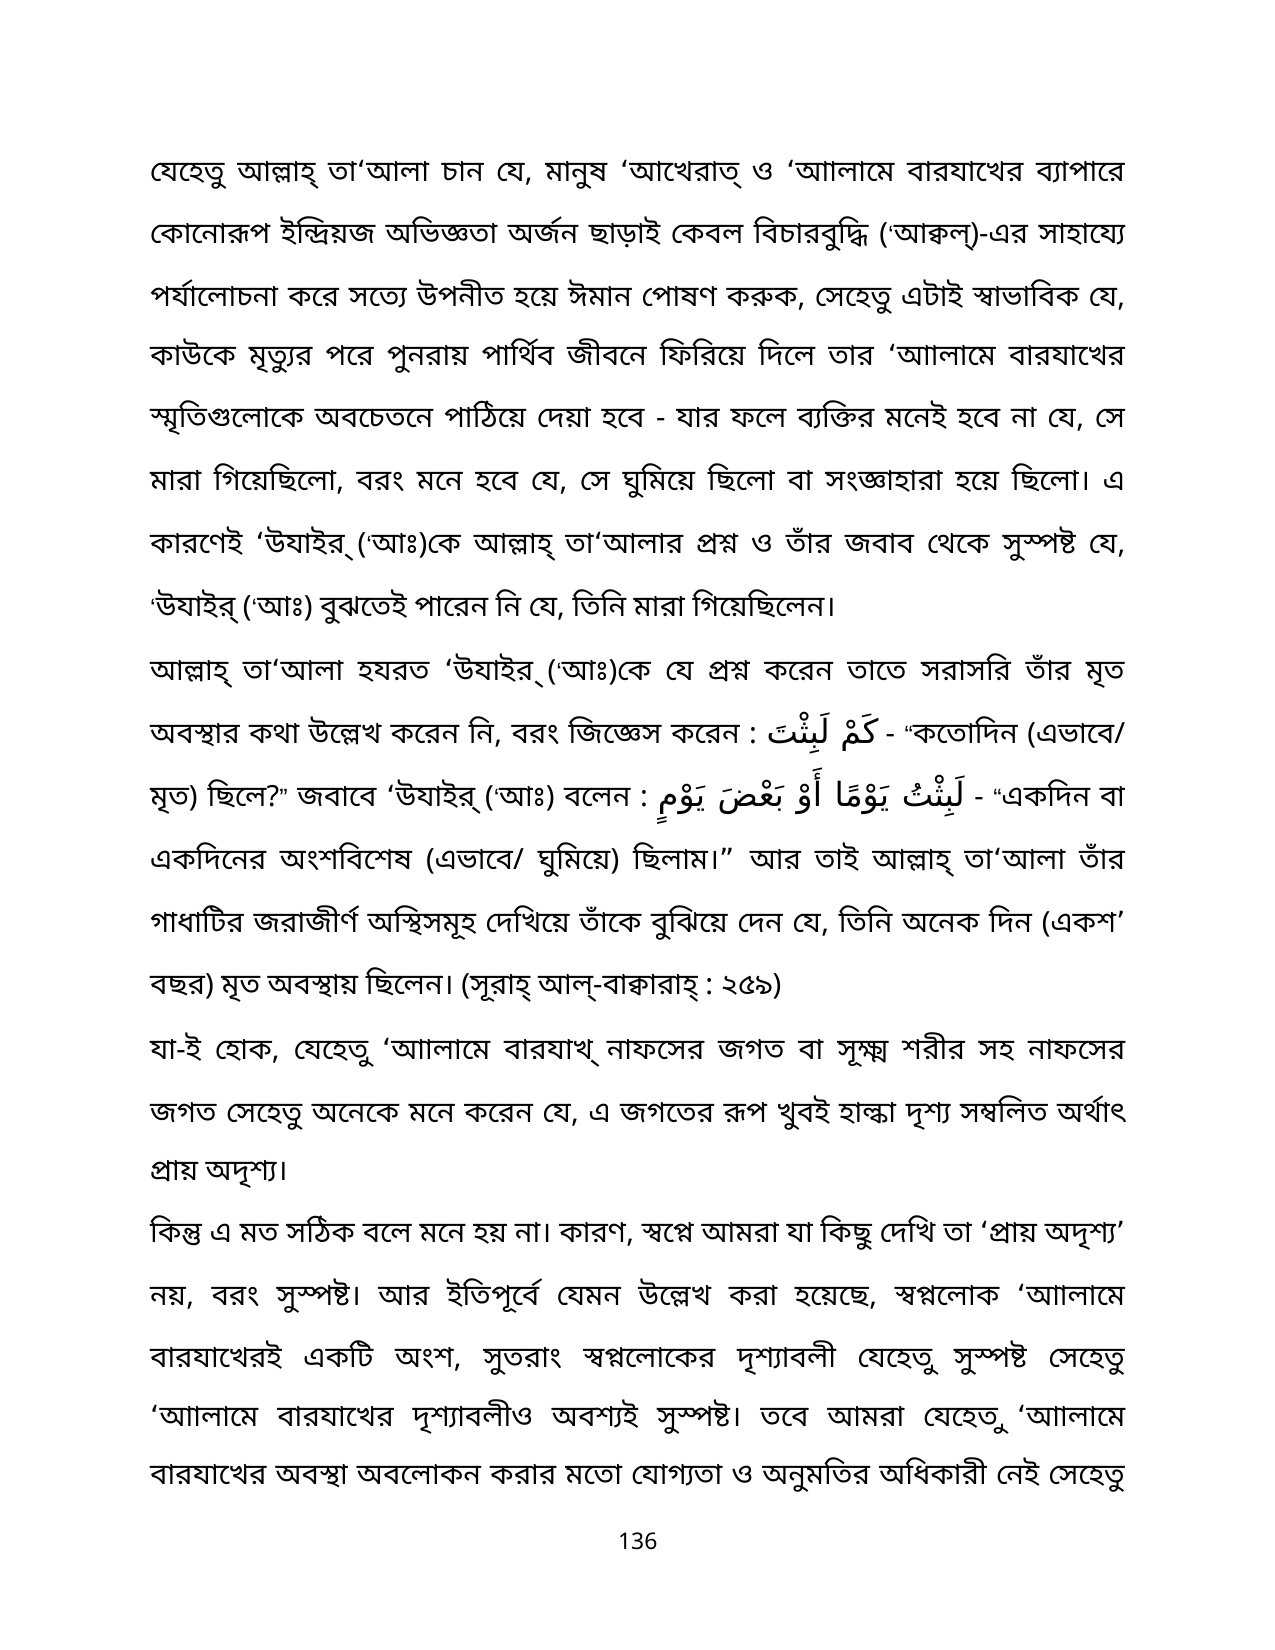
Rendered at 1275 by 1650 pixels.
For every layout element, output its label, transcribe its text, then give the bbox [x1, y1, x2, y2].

text আল্লাহ্ তা‘আলা হযরত ‘উযাইর্ (‘আঃ)কে যে প্রশ্ন করেন তাতে সরাসরি তাঁর মৃত অবস্থার কথা উল্লেখ করেন নি, বরং জিজ্ঞেস করেন : كَمْ لَبِثْتَ - “কতোদিন (এভাবে/ মৃত) ছিলে?” জবাবে ‘উযাইর্ (‘আঃ) বলেন : لَبِثْتُ يَوْمًا أَوْ بَعْضَ يَوْمٍ - “একদিন বা একদিনের অংশবিশেষ (এভাবে/ ঘুমিয়ে) ছিলাম।” আর তাই আল্লাহ্ তা‘আলা তাঁর গাধাটির জরাজীর্ণ অস্থিসমূহ দেখিয়ে তাঁকে বুঝিয়ে দেন যে, তিনি অনেক দিন (একশ’ বছর) মৃত অবস্থায় ছিলেন। (সূরাহ্ আল্-বাক্বারাহ্ : ২৫৯) [150, 649, 1125, 1007]
text যেহেতু আল্লাহ্ তা‘আলা চান যে, মানুষ ‘আখেরাত্ ও ‘আালামে বারযাখের ব্যাপারে কোনোরূপ ইন্দ্রিয়জ অভিজ্ঞতা অর্জন ছাড়াই কেবল বিচারবুদ্ধি (‘আক্বল্)-এর সাহায্যে পর্যালোচনা করে সত্যে উপনীত হয়ে ঈমান পোষণ করুক, সেহেতু এটাই স্বাভাবিক যে, কাউকে মৃত্যুর পরে পুনরায় পার্থিব জীবনে ফিরিয়ে দিলে তার ‘আালামে বারযাখের স্মৃতিগুলোকে অবচেতনে পাঠিয়ে দেয়া হবে - যার ফলে ব্যক্তির মনেই হবে না যে, সে মারা গিয়েছিলো, বরং মনে হবে যে, সে ঘুমিয়ে ছিলো বা সংজ্ঞাহারা হয়ে ছিলো। এ কারণেই ‘উযাইর্ (‘আঃ)কে আল্লাহ্ তা‘আলার প্রশ্ন ও তাঁর জবাব থেকে সুস্পষ্ট যে, ‘উযাইর্ (‘আঃ) বুঝতেই পারেন নি যে, তিনি মারা গিয়েছিলেন। [150, 150, 1125, 628]
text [150, 1211, 1125, 1496]
text যা-ই হোক, যেহেতু ‘আালামে বারযাখ্ নাফসের জগত বা সূক্ষ্ম শরীর সহ নাফসের জগত সেহেতু অনেকে মনে করেন যে, এ জগতের রূপ খুবই হাল্কা দৃশ্য সম্বলিত অর্থাৎ প্রায় অদৃশ্য। [150, 1028, 1125, 1192]
